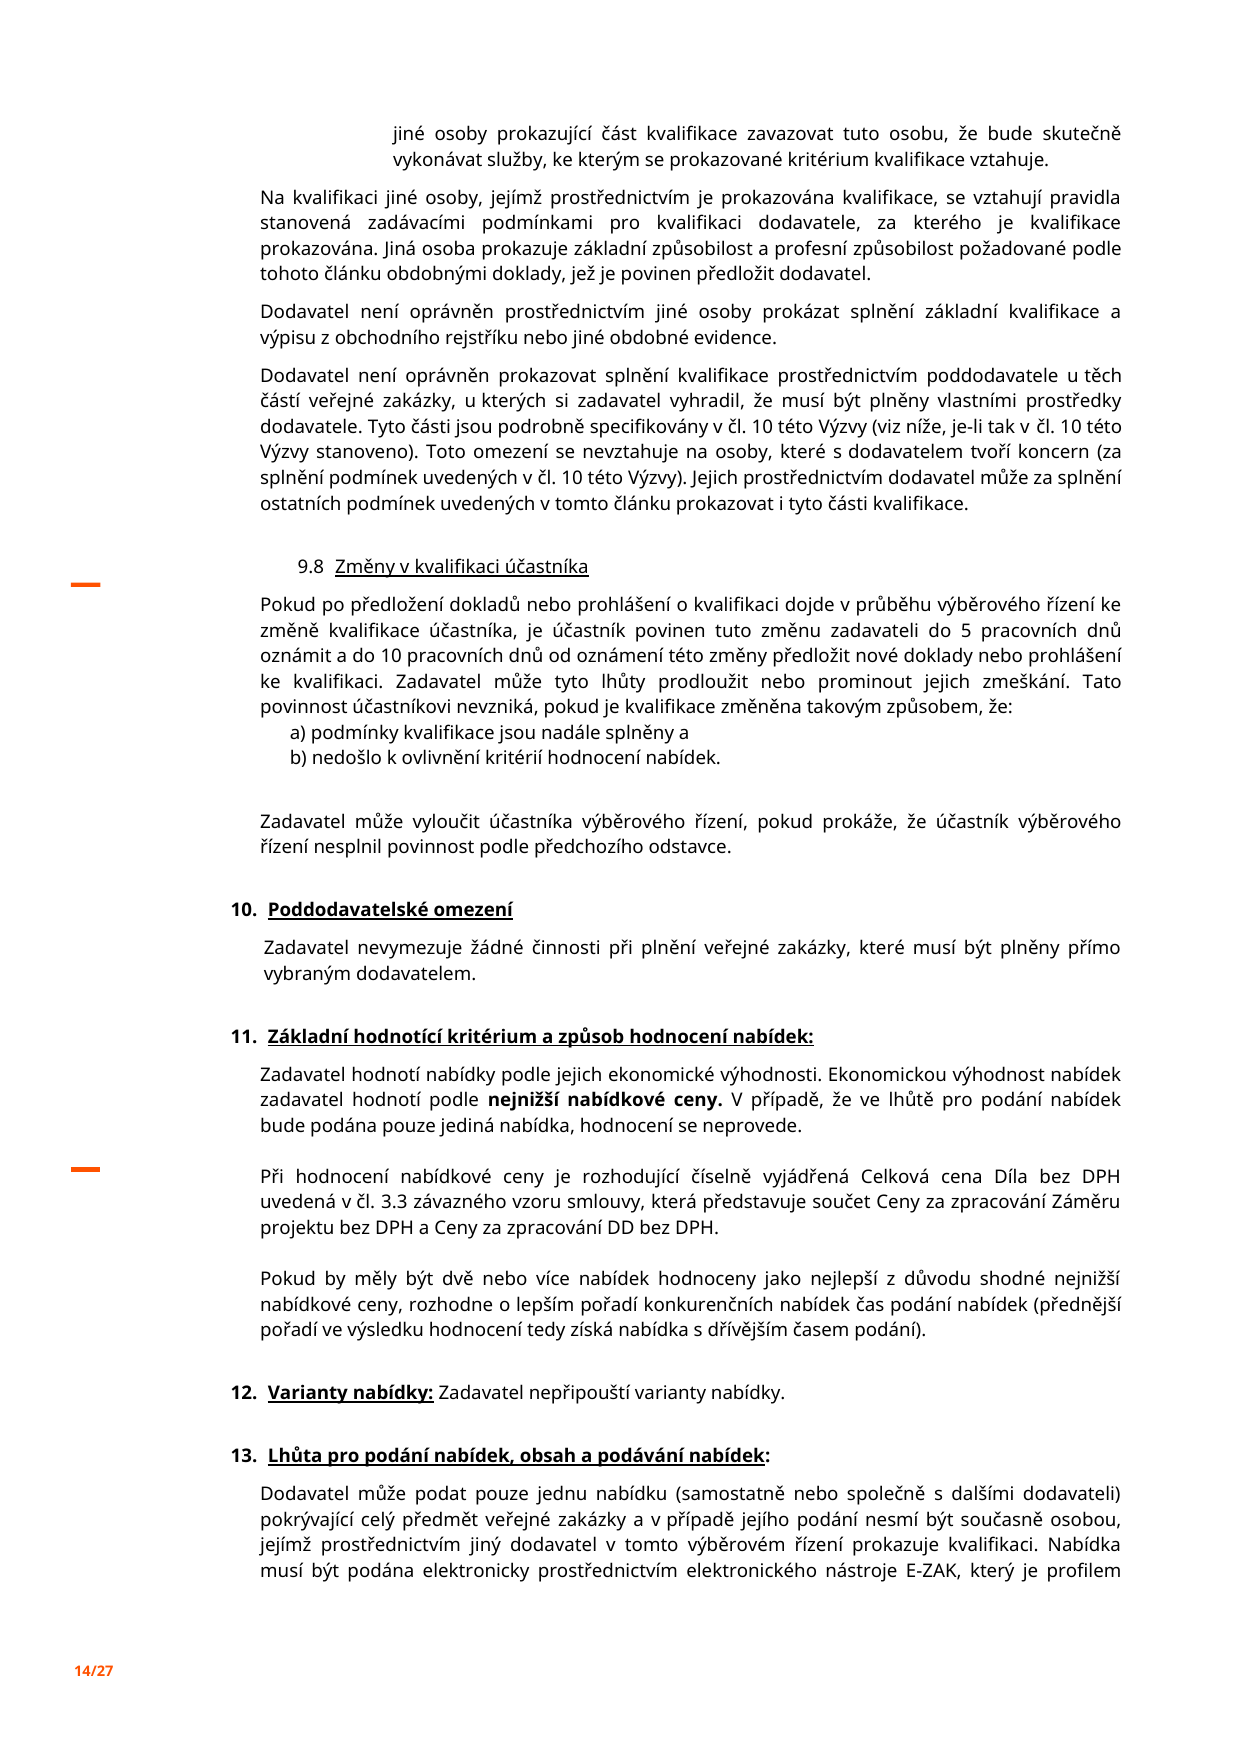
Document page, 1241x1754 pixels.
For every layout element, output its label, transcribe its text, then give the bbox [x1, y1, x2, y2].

text Zadavatel nevymezuje žádné činnosti při plnění veřejné zakázky, které musí být plněny přímo vybraným dodavatelem. [263, 935, 1122, 986]
text Dodavatel není oprávněn prokazovat splnění kvalifikace prostřednictvím poddodavatele u těch částí veřejné zakázky, u kterých si zadavatel vyhradil, že musí být plněny vlastními prostředky dodavatele. Tyto části jsou podrobně specifikovány v čl. 10 této Výzvy (viz níže, je-li tak v čl. 10 této Výzvy stanoveno). Toto omezení se nevztahuje na osoby, které s dodavatelem tvoří koncern (za splnění podmínek uvedených v čl. 10 této Výzvy). Jejich prostřednictvím dodavatel může za splnění ostatních podmínek uvedených v tomto článku prokazovat i tyto části kvalifikace. [260, 362, 1122, 515]
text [260, 1481, 1122, 1583]
text Dodavatel není oprávněn prostřednictvím jiné osoby prokázat splnění základní kvalifikace a výpisu z obchodního rejstříku nebo jiné obdobné evidence. [260, 299, 1122, 350]
text Pokud po předložení dokladů nebo prohlášení o kvalifikaci dojde v průběhu výběrového řízení ke změně kvalifikace účastníka, je účastník povinen tuto změnu zadavateli do 5 pracovních dnů oznámit a do 10 pracovních dnů od oznámení této změny předložit nové doklady nebo prohlášení ke kvalifikaci. Zadavatel může tyto lhůty prodloužit nebo prominout jejich zmeškání. Tato povinnost účastníkovi nevzniká, pokud je kvalifikace změněna takovým způsobem, že: [260, 591, 1122, 719]
text Zadavatel hodnotí nabídky podle jejich ekonomické výhodnosti. Ekonomickou výhodnost nabídek zadavatel hodnotí podle nejnižší nabídkové ceny. V případě, že ve lhůtě pro podání nabídek bude podána pouze jediná nabídka, hodnocení se neprovede. [260, 1061, 1122, 1138]
list Lhůta pro podání nabídek, obsah a podávání nabídek: [230, 1442, 1122, 1468]
text Při hodnocení nabídkové ceny je rozhodující číselně vyjádřená Celková cena Díla bez DPH uvedená v čl. 3.3 závazného vzoru smlouvy, která představuje součet Ceny za zpracování Záměru projektu bez DPH a Ceny za zpracování DD bez DPH. [260, 1163, 1122, 1240]
list Základní hodnotící kritérium a způsob hodnocení nabídek: [230, 1023, 1122, 1049]
list Poddodavatelské omezení [230, 897, 1122, 922]
text b) nedošlo k ovlivnění kritérií hodnocení nabídek. [289, 744, 1122, 770]
text Pokud by měly být dvě nebo více nabídek hodnoceny jako nejlepší z důvodu shodné nejnižší nabídkové ceny, rozhodne o lepším pořadí konkurenčních nabídek čas podání nabídek (přednější pořadí ve výsledku hodnocení tedy získá nabídka s dřívějším časem podání). [260, 1265, 1122, 1342]
list Změny v kvalifikaci účastníka [297, 553, 1122, 579]
text Na kvalifikaci jiné osoby, jejímž prostřednictvím je prokazována kvalifikace, se vztahují pravidla stanovená zadávacími podmínkami pro kvalifikaci dodavatele, za kterého je kvalifikace prokazována. Jiná osoba prokazuje základní způsobilost a profesní způsobilost požadované podle tohoto článku obdobnými doklady, jež je povinen předložit dodavatel. [260, 184, 1122, 286]
text Zadavatel může vyloučit účastníka výběrového řízení, pokud prokáže, že účastník výběrového řízení nesplnil povinnost podle předchozího odstavce. [260, 808, 1122, 859]
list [355, 121, 1122, 172]
list Varianty nabídky: Zadavatel nepřipouští varianty nabídky. [230, 1379, 1122, 1405]
text a) podmínky kvalifikace jsou nadále splněny a [289, 719, 1122, 744]
